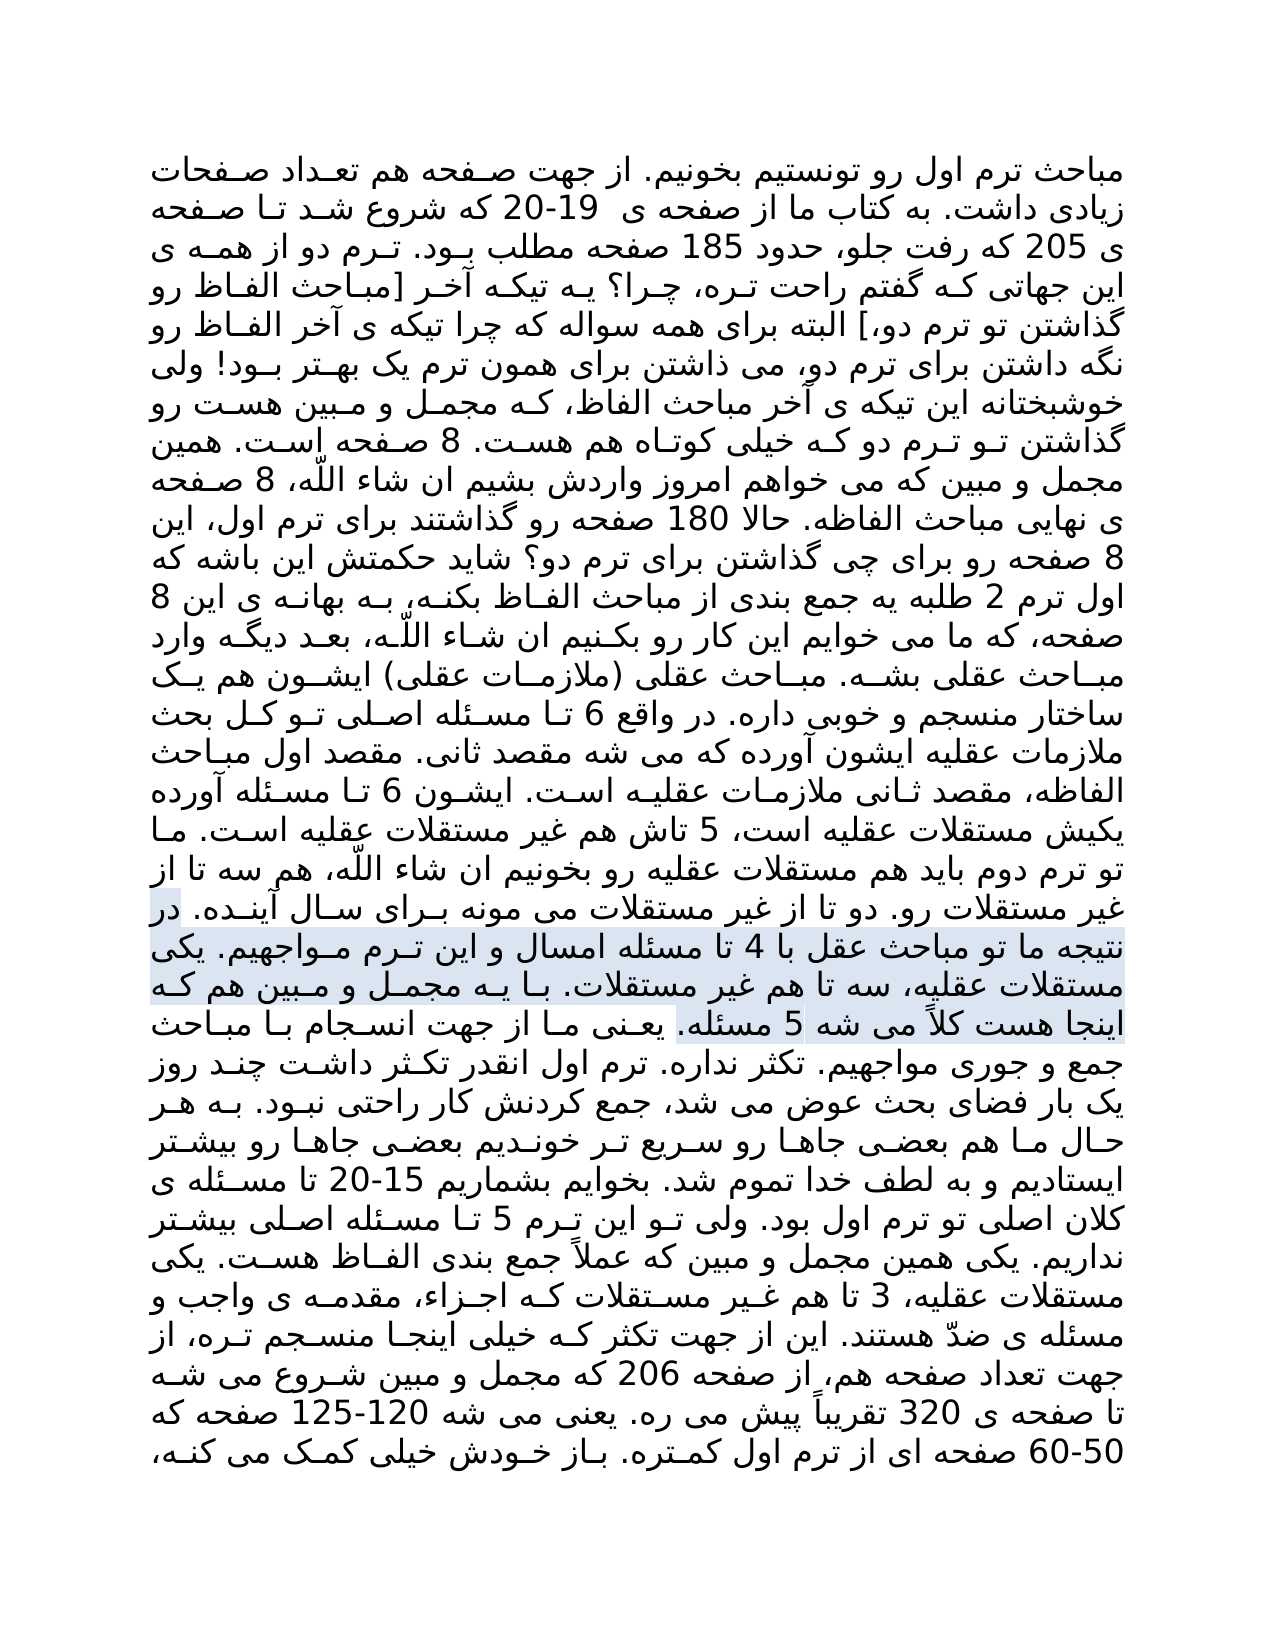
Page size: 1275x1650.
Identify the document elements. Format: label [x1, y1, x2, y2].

text [150, 1005, 1125, 1471]
text [150, 150, 1125, 927]
